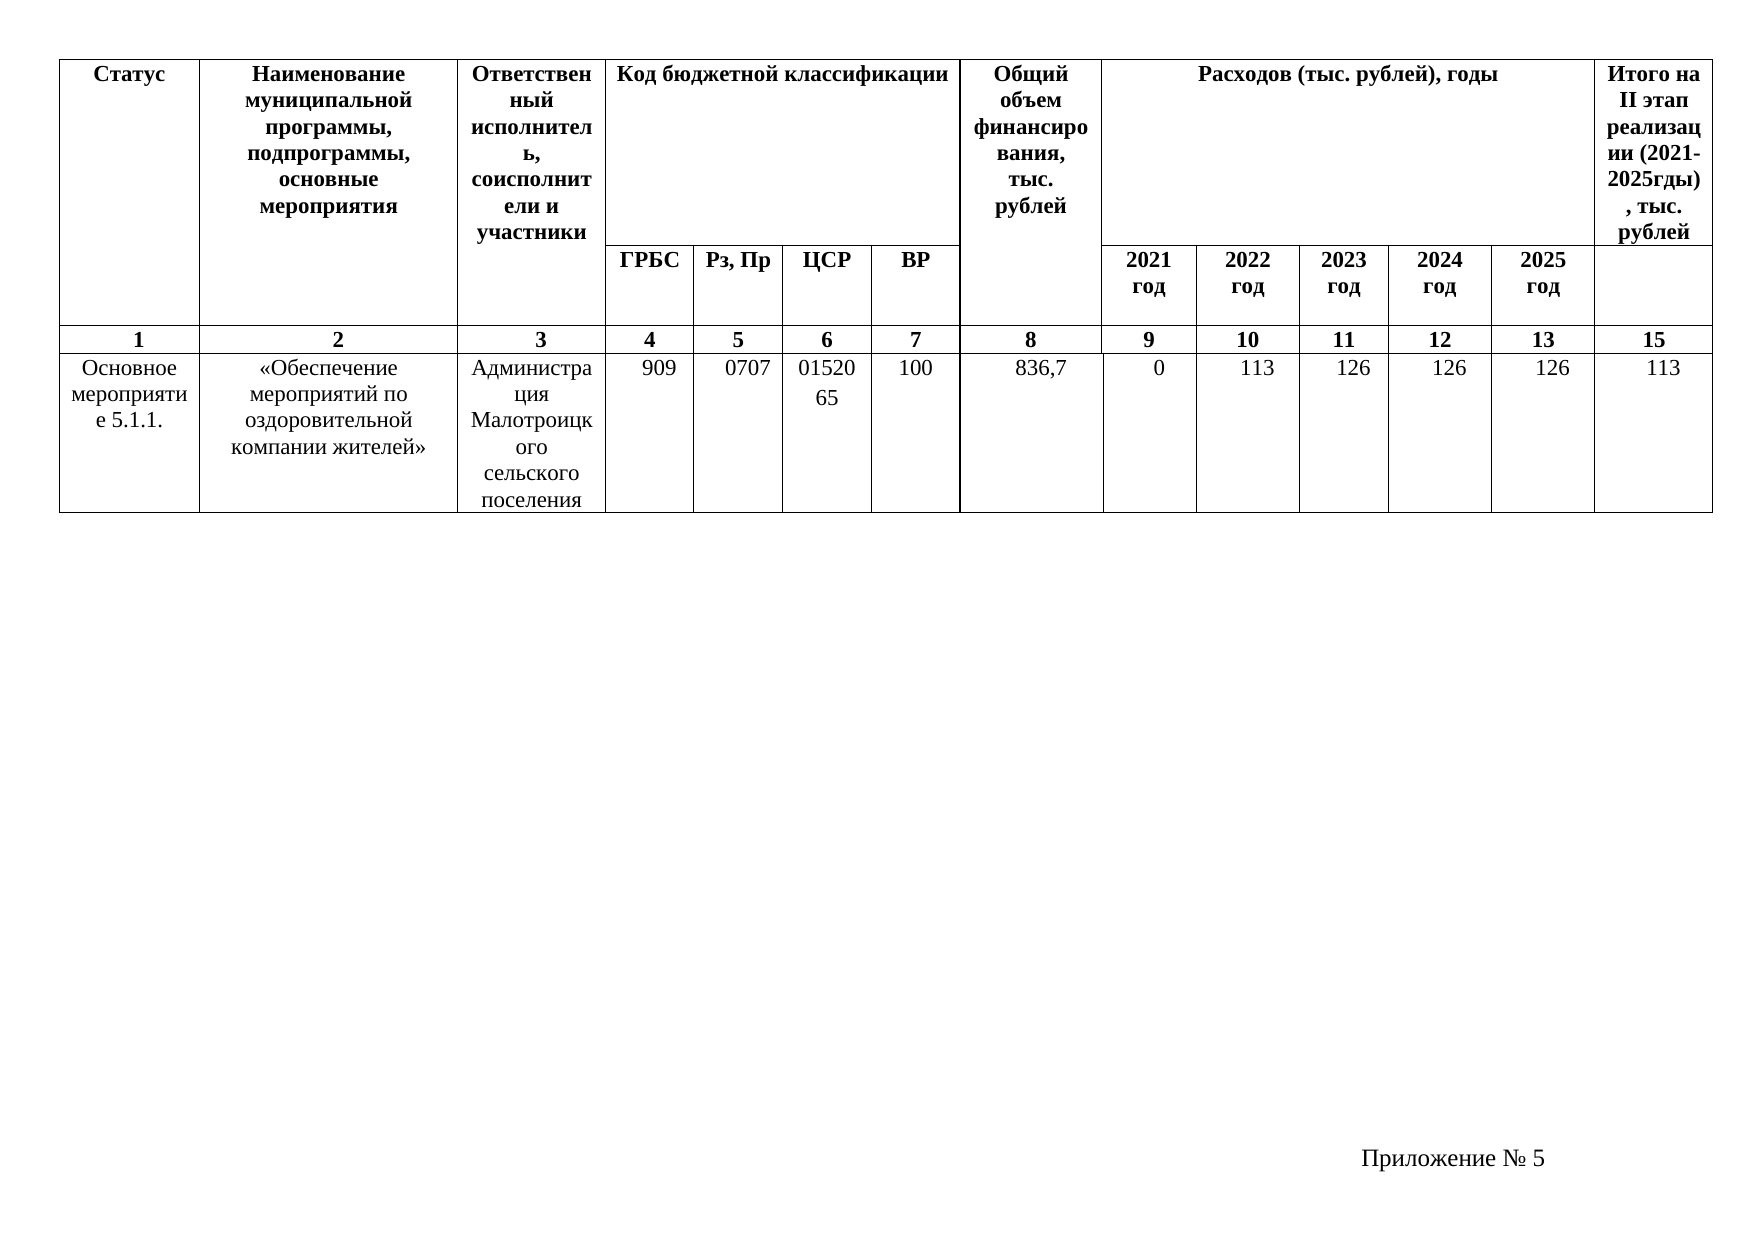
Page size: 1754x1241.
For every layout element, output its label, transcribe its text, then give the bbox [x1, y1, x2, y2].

table_cell 2024 год [1389, 246, 1491, 325]
table_cell ЦСР [783, 246, 871, 325]
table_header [1211, 1143, 1695, 1172]
table_cell ВР [872, 246, 959, 325]
table_cell 0707 [694, 354, 782, 512]
table_header Наименование муниципальной программы, подпрограммы, основные мероприятия [200, 60, 457, 325]
table_header Статус [60, 60, 199, 325]
table_cell 126 [1300, 354, 1388, 512]
table_cell 2021 год [1102, 246, 1196, 325]
table_cell 0152065 [783, 354, 871, 512]
table_cell 3 [458, 326, 605, 353]
table_cell 100 [872, 354, 959, 512]
table_cell 126 [1492, 354, 1594, 512]
table_cell 2025 год [1492, 246, 1594, 325]
table_header Итого на II этап реализации (2021-2025гды), тыс. рублей [1595, 60, 1712, 244]
table_cell «Обеспечение мероприятий по оздоровительной компании жителей» [200, 354, 457, 512]
table_header Общий объем финансирования, тыс. рублей [961, 60, 1101, 325]
table_cell 13 [1492, 326, 1594, 353]
table_cell 2022 год [1197, 246, 1299, 325]
table_cell 6 [783, 326, 871, 353]
table_cell 11 [1300, 326, 1388, 353]
table_cell 126 [1389, 354, 1491, 512]
table_cell 7 [872, 326, 959, 353]
table_cell 12 [1389, 326, 1491, 353]
table_cell 10 [1197, 326, 1299, 353]
table_cell [1595, 246, 1712, 325]
table_header Ответственный исполнитель, соисполнители и участники [458, 60, 605, 325]
table_cell ГРБС [606, 246, 693, 325]
table_cell 1 [60, 326, 199, 353]
table_cell 113 [1197, 354, 1299, 512]
table_cell 8 [961, 326, 1101, 353]
table_cell 909 [606, 354, 693, 512]
table_cell 0 [1104, 354, 1196, 512]
table_header Код бюджетной классификации [606, 60, 959, 244]
table_cell Рз, Пр [694, 246, 782, 325]
table_cell 15 [1595, 326, 1712, 353]
table_cell 2 [200, 326, 457, 353]
table_cell 9 [1102, 326, 1196, 353]
table_header Расходов (тыс. рублей), годы [1102, 60, 1594, 244]
table_cell 113 [1595, 354, 1712, 512]
table_cell Основное мероприятие 5.1.1. [60, 354, 199, 512]
table_cell 4 [606, 326, 693, 353]
table_cell Администрация Малотроицкого сельского поселения [458, 354, 605, 512]
table_cell 5 [694, 326, 782, 353]
table_cell 836,7 [961, 354, 1103, 512]
table_cell 2023 год [1300, 246, 1388, 325]
